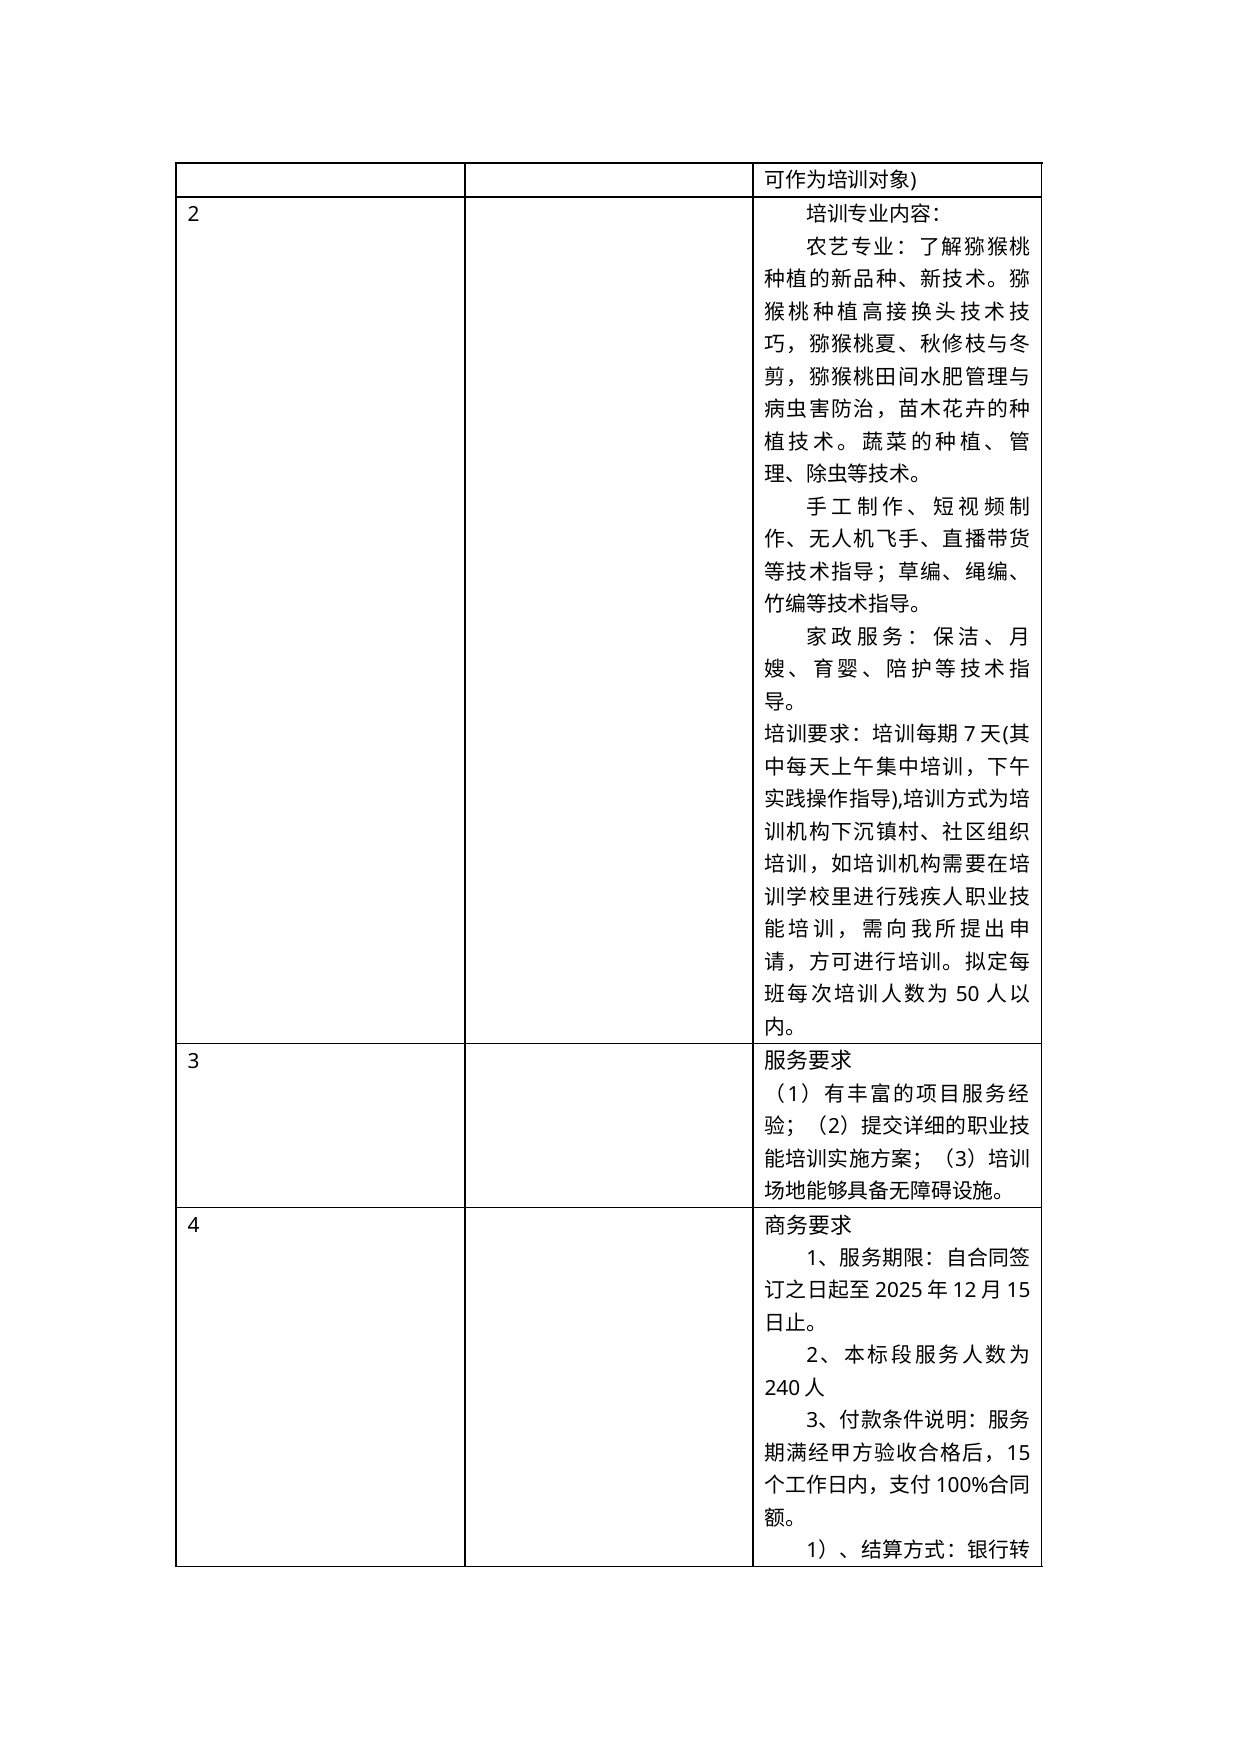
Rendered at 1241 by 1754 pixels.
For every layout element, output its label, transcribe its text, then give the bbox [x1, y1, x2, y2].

table_cell 培训专业内容： 农艺专业：了解猕猴桃种植的新品种、新技术。猕猴桃种植高接换头技术技巧，猕猴桃夏、秋修枝与冬剪，猕猴桃田间水肥管理与病虫害防治，苗木花卉的种植技术。蔬菜的种植、管理、除虫等技术。 手工制作、短视频制作、无人机飞手、直播带货等技术指导；草编、绳编、竹编等技术指导。 家政服务：保洁、月嫂、育婴、陪护等技术指导。 培训要求：培训每期7天(其中每天上午集中培训，下午实践操作指导),培训方式为培训机构下沉镇村、社区组织培训，如培训机构需要在培训学校里进行残疾人职业技能培训，需向我所提出申请，方可进行培训。拟定每班每次培训人数为50人以内。 [754, 198, 1041, 1043]
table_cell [754, 164, 1041, 196]
table_cell 4 [177, 1208, 464, 1566]
table_cell [466, 198, 752, 1043]
table_cell 3 [177, 1044, 464, 1207]
table_cell [466, 164, 752, 196]
table_cell [466, 1044, 752, 1207]
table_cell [754, 1208, 1041, 1566]
table_cell 2 [177, 198, 464, 1043]
table_cell 服务要求 （1）有丰富的项目服务经验；（2）提交详细的职业技能培训实施方案；（3）培训场地能够具备无障碍设施。 [754, 1044, 1041, 1207]
table_cell [466, 1208, 752, 1566]
table_cell 1 [177, 164, 464, 196]
